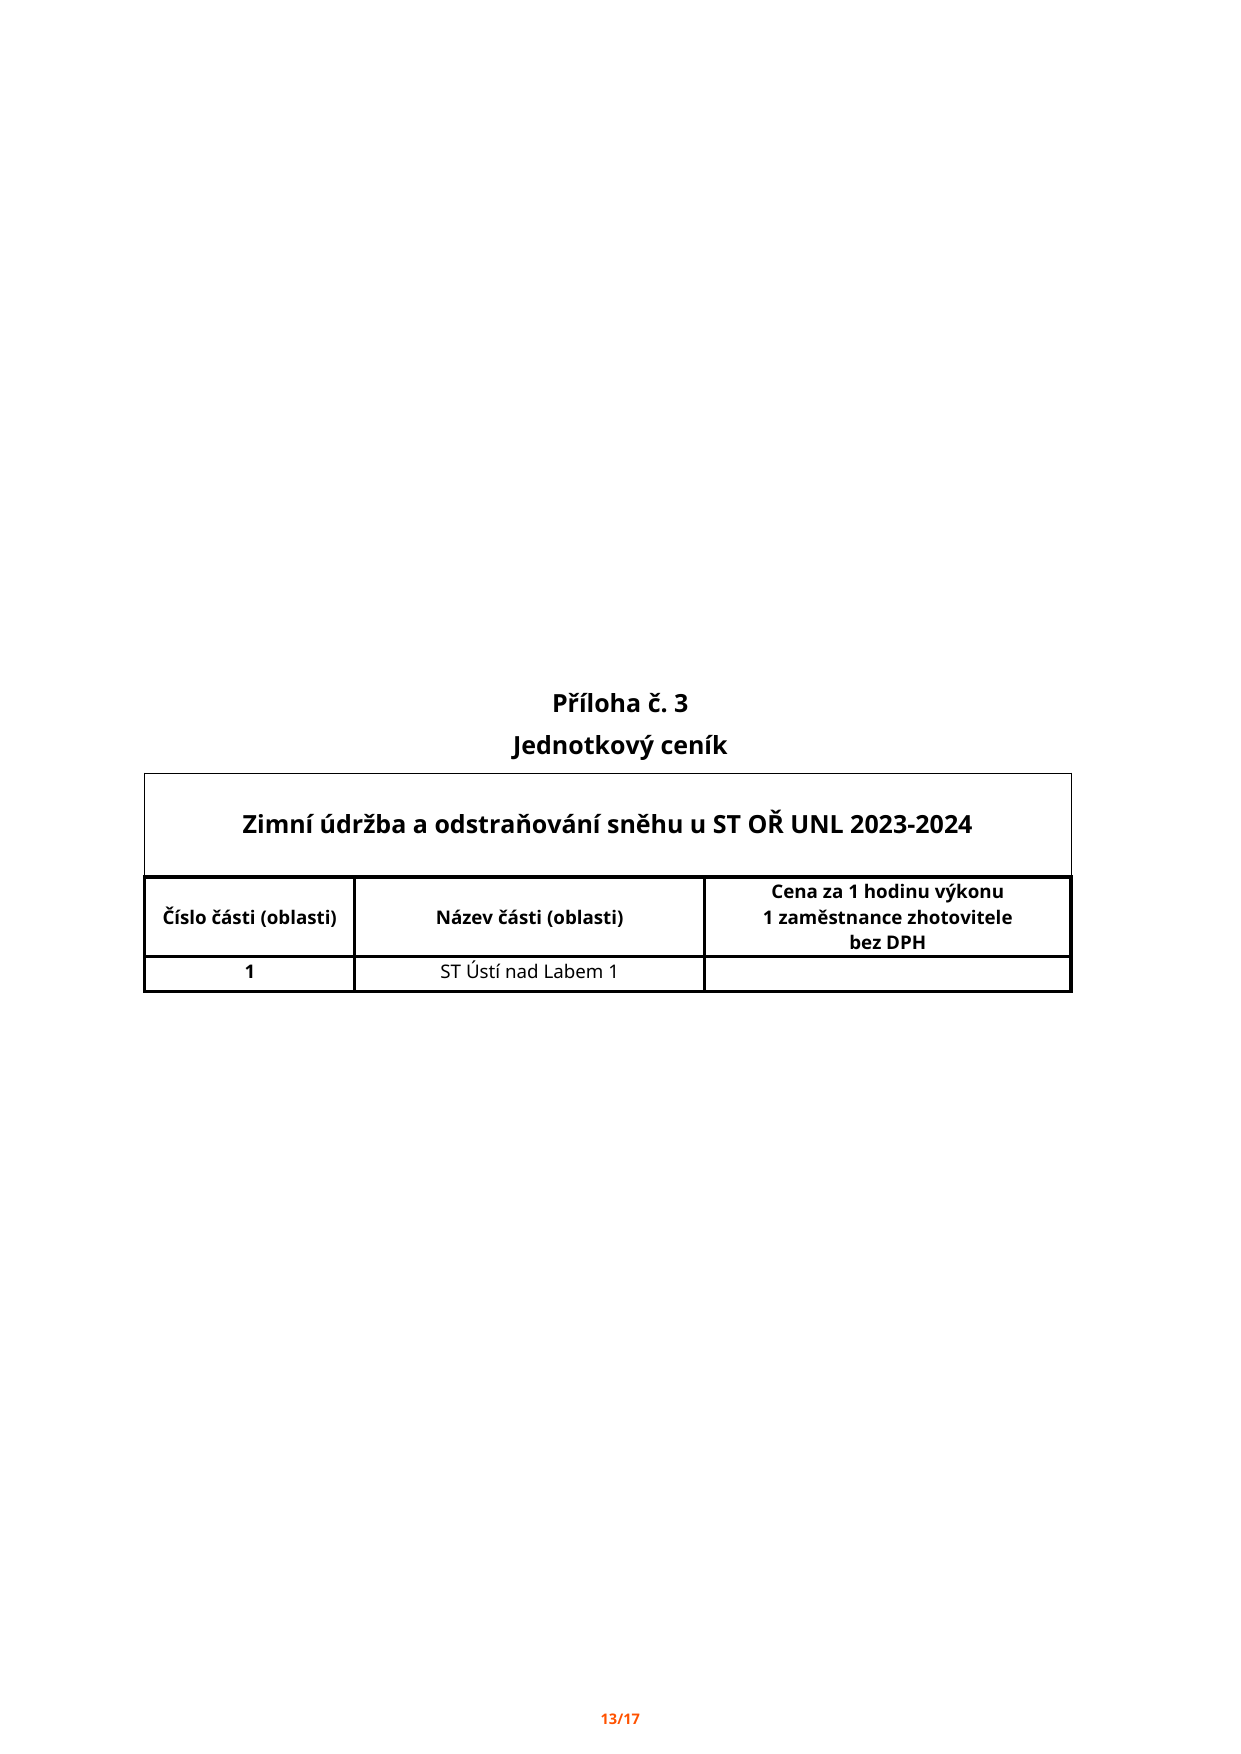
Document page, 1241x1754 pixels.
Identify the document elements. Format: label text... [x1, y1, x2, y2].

table_cell ST Ústí nad Labem 1 [356, 958, 703, 990]
table_cell Číslo části (oblasti) [146, 879, 353, 955]
text Příloha č. 3 [148, 689, 1093, 718]
table_cell 1 [146, 958, 353, 990]
table_cell Cena za 1 hodinu výkonu 1 zaměstnance zhotovitele bez DPH [706, 879, 1069, 955]
table_cell [706, 958, 1069, 990]
text Jednotkový ceník [148, 731, 1093, 760]
table_cell Název části (oblasti) [356, 879, 703, 955]
table_header Zimní údržba a odstraňování sněhu u ST OŘ UNL 2023-2024 [145, 774, 1071, 875]
